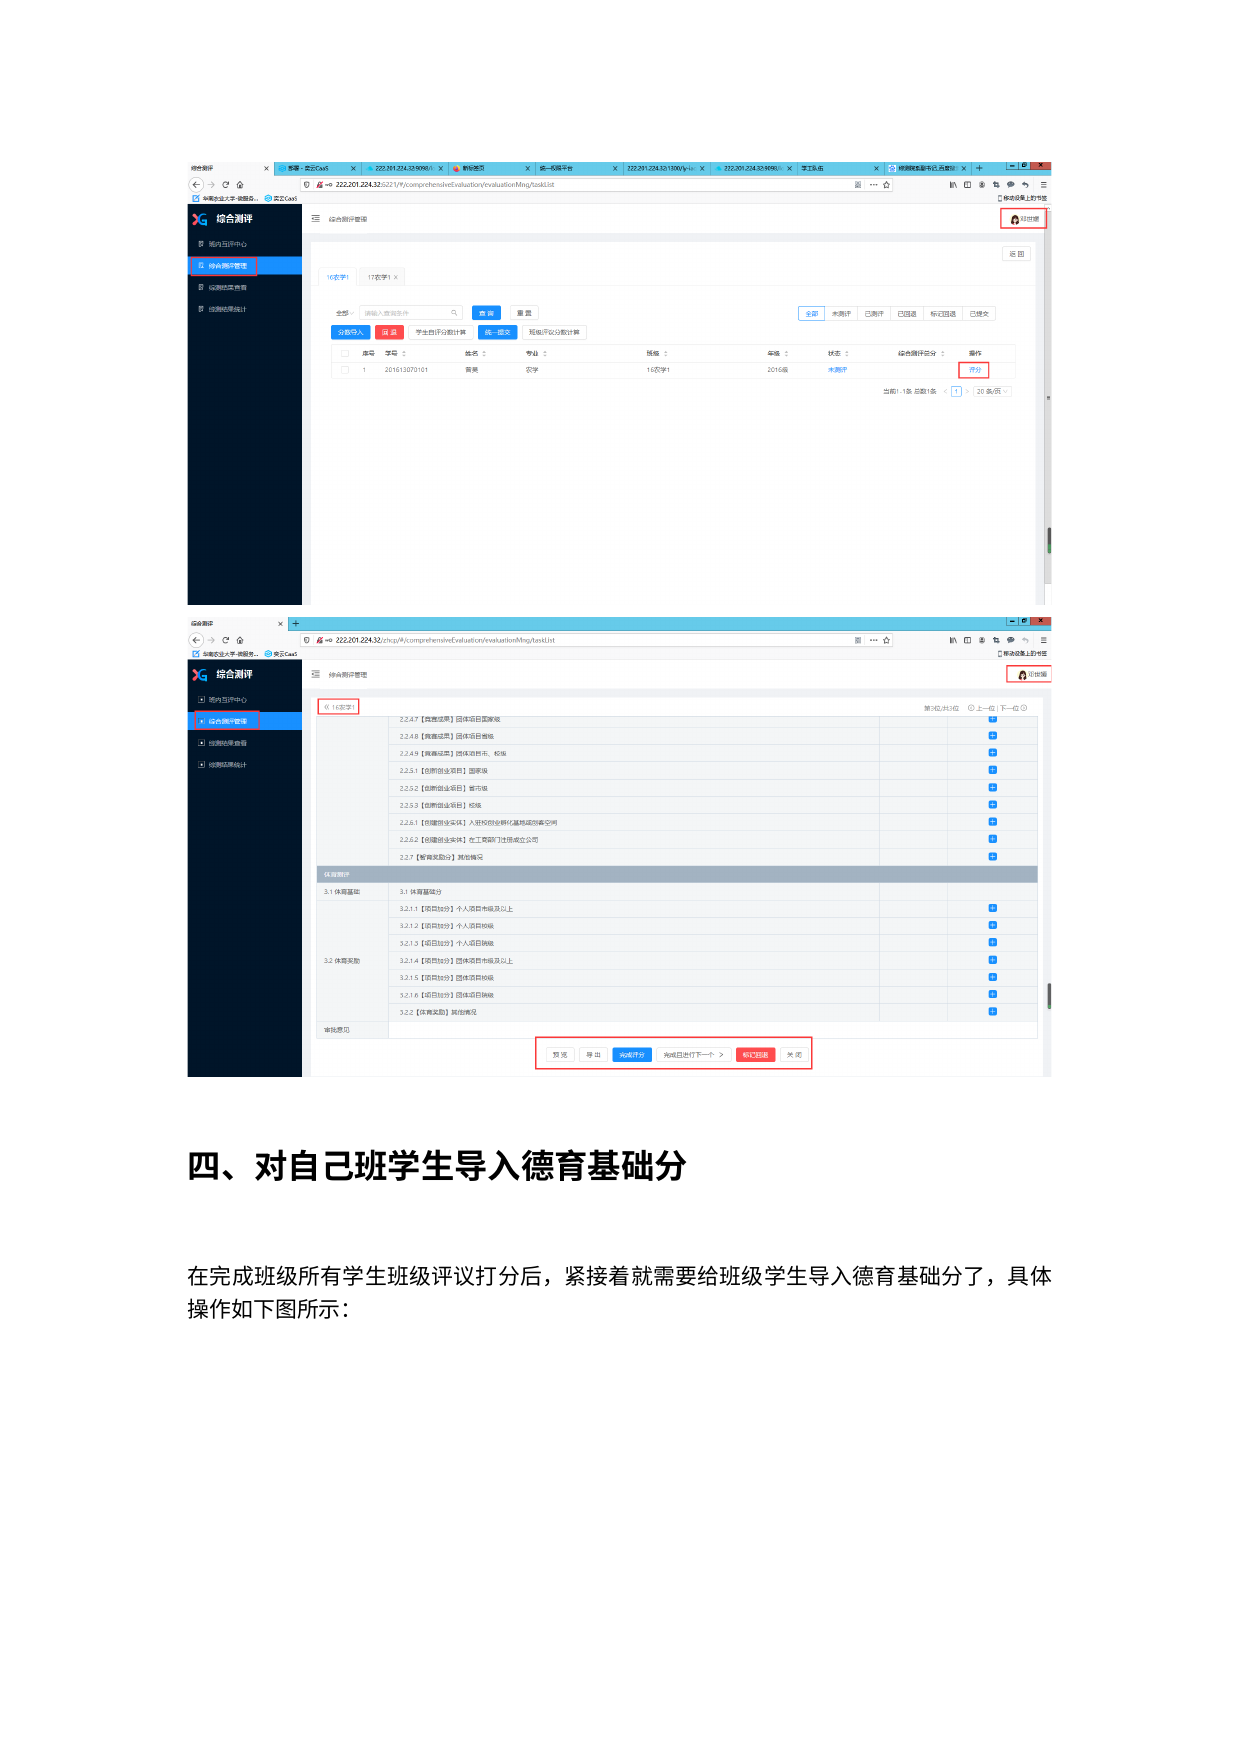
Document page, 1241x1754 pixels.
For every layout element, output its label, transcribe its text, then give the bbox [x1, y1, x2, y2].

text 在完成班级所有学生班级评议打分后，紧接着就需要给班级学生导入德育基础分了，具体操作如下图所示： [187, 1259, 1053, 1324]
picture [187, 617, 1052, 1077]
picture [187, 162, 1052, 605]
subtitle 对自己班学生导入德育基础分 [187, 1132, 1053, 1197]
